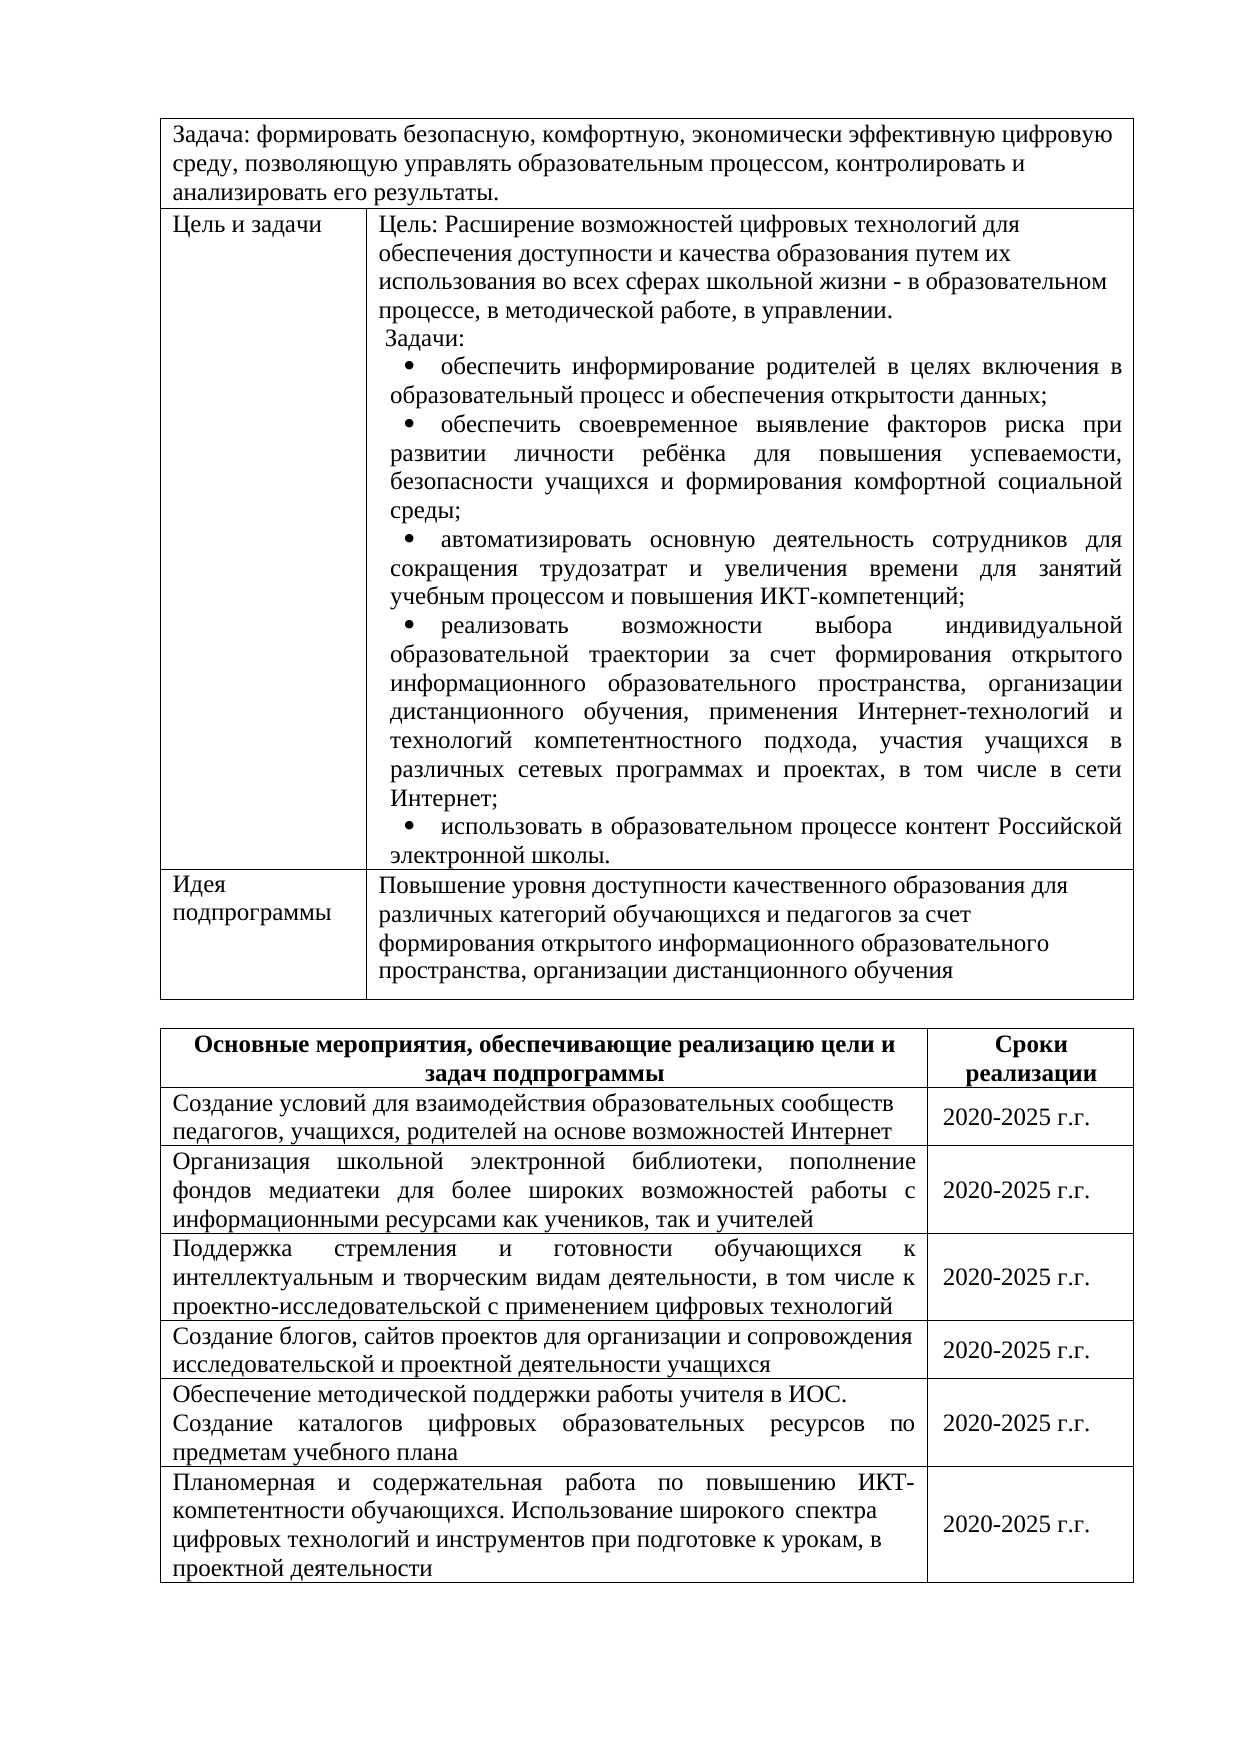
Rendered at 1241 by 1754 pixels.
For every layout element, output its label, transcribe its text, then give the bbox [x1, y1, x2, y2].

table_cell 2020-2025 г.г. [928, 1146, 1133, 1232]
table_cell 2020-2025 г.г. [928, 1379, 1133, 1466]
table_header Сроки реализации [928, 1029, 1133, 1087]
table_cell 2020-2025 г.г. [928, 1088, 1133, 1145]
table_cell Повышение уровня доступности качественного образования для различных категорий обучающихся и педагогов за счет формирования открытого информационного образовательного пространства, организации дистанционного обучения [367, 870, 1133, 999]
table_cell Планомерная и содержательная работа по повышению ИКТ- компетентности обучающихся. Использование широкого спектра цифровых технологий и инструментов при подготовке к урокам, в проектной деятельности [161, 1467, 927, 1582]
table_cell Цель и задачи [161, 209, 366, 869]
table_cell 2020-2025 г.г. [928, 1467, 1133, 1582]
table_cell Цель: Расширение возможностей цифровых технологий для обеспечения доступности и качества образования путем их использования во всех сферах школьной жизни - в образовательном процессе, в методической работе, в управлении. Задачи: обеспечить информирование родителей в целях включения в образовательный процесс и обеспечения открытости данных; обеспечить своевременное выявление факторов риска при развитии личности ребёнка для повышения успеваемости, безопасности учащихся и формирования комфортной социальной среды; автоматизировать основную деятельность сотрудников для сокращения трудозатрат и увеличения времени для занятий учебным процессом и повышения ИКТ-компетенций; реализовать возможности выбора индивидуальной образовательной траектории за счет формирования открытого информационного образовательного пространства, организации дистанционного обучения, применения Интернет-технологий и технологий компетентностного подхода, участия учащихся в различных сетевых программах и проектах, в том числе в сети Интернет; использовать в образовательном процессе контент Российской электронной школы. [367, 209, 1133, 869]
table_cell 2020-2025 г.г. [928, 1234, 1133, 1320]
table_cell Идея подпрограммы [161, 870, 366, 999]
table_cell Задача: формировать безопасную, комфортную, экономически эффективную цифровую среду, позволяющую управлять образовательным процессом, контролировать и анализировать его результаты. [161, 119, 1133, 208]
table_cell 2020-2025 г.г. [928, 1321, 1133, 1378]
table_cell Организация школьной электронной библиотеки, пополнение фондов медиатеки для более широких возможностей работы с информационными ресурсами как учеников, так и учителей [161, 1146, 927, 1232]
table_cell Обеспечение методической поддержки работы учителя в ИОС. Создание каталогов цифровых образовательных ресурсов по предметам учебного плана [161, 1379, 927, 1466]
table_cell Поддержка стремления и готовности обучающихся к интеллектуальным и творческим видам деятельности, в том числе к проектно-исследовательской с применением цифровых технологий [161, 1234, 927, 1320]
table_cell Создание блогов, сайтов проектов для организации и сопровождения исследовательской и проектной деятельности учащихся [161, 1321, 927, 1378]
table_header Основные мероприятия, обеспечивающие реализацию цели и задач подпрограммы [161, 1029, 927, 1087]
table_cell Создание условий для взаимодействия образовательных сообществ педагогов, учащихся, родителей на основе возможностей Интернет [161, 1088, 927, 1145]
